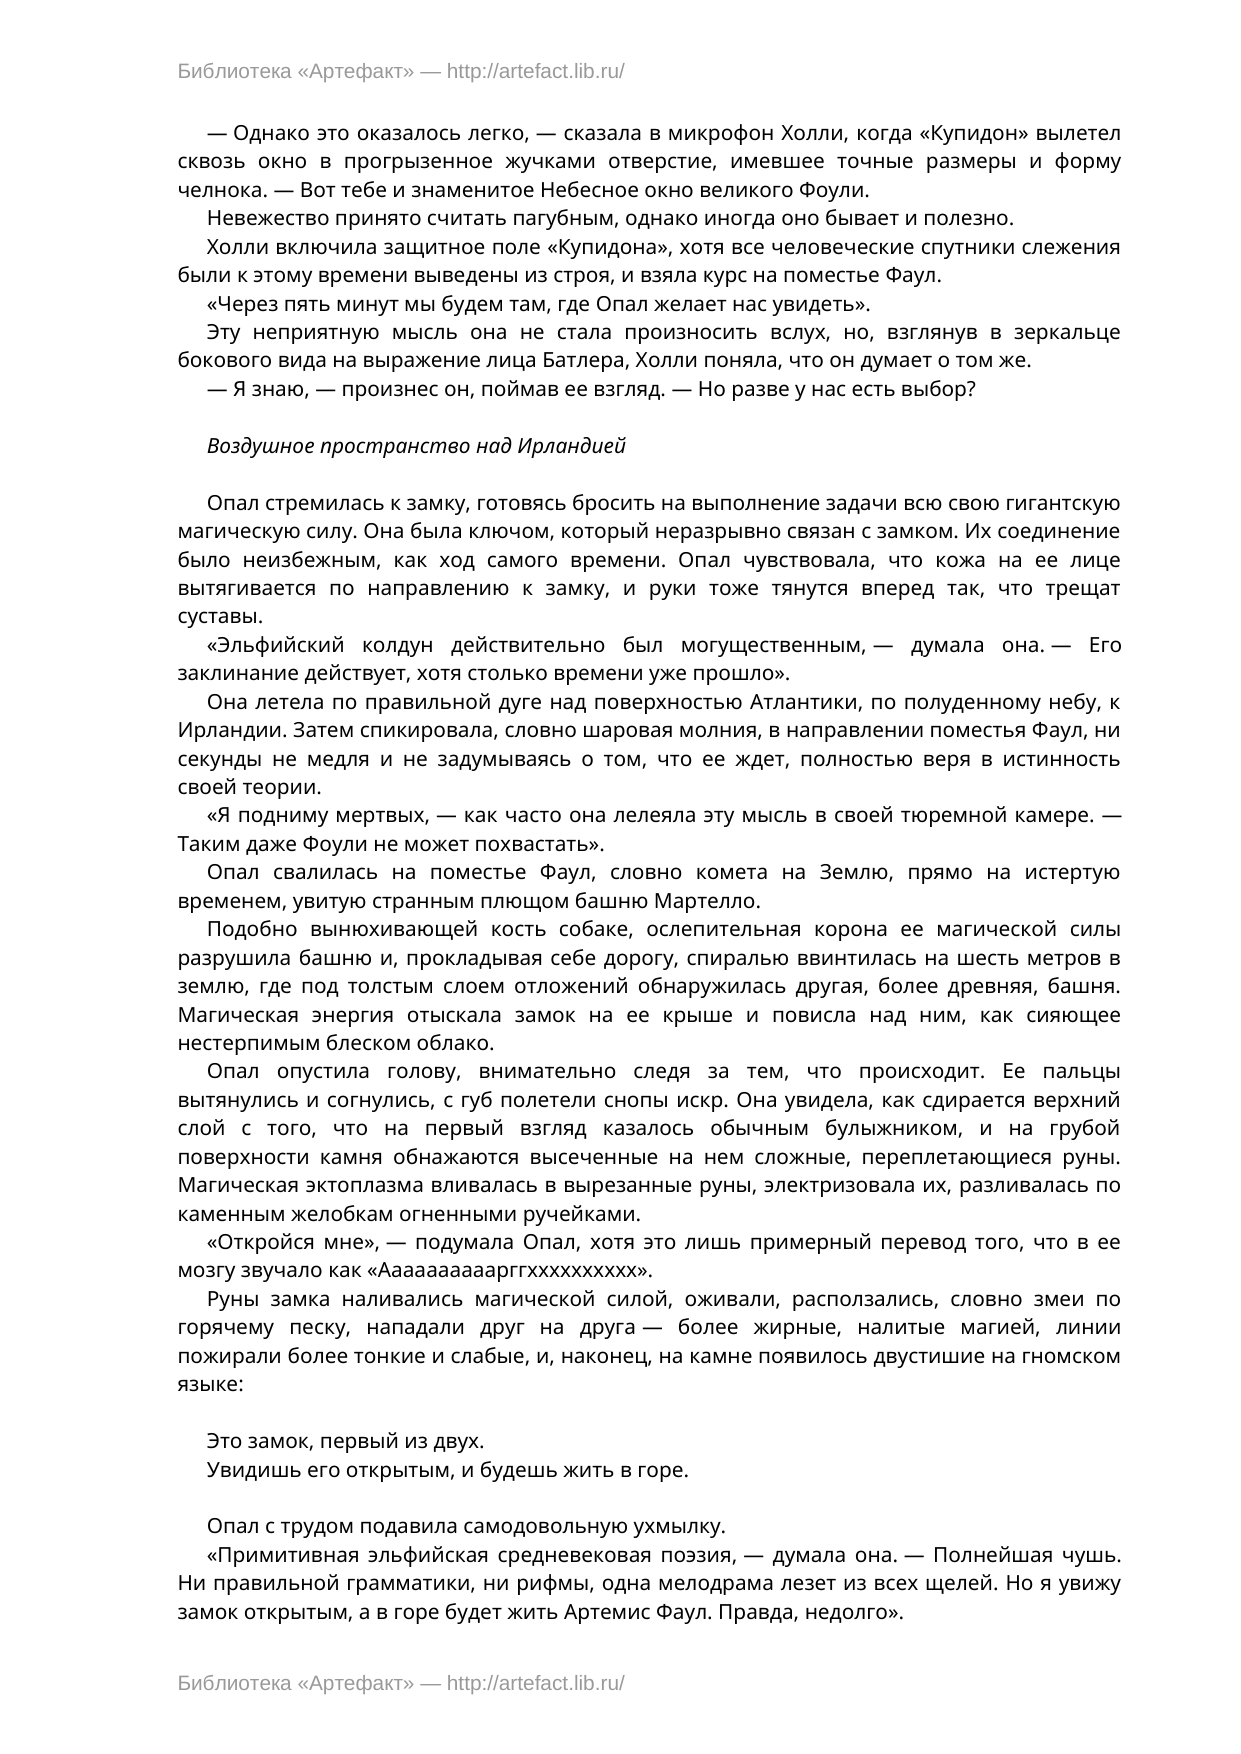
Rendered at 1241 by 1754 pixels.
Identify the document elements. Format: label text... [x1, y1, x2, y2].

text «Я подниму мертвых, — как часто она лелеяла эту мысль в своей тюремной камере. — Таким даже Фоули не может похвастать». [177, 801, 1122, 857]
text Это замок, первый из двух. [177, 1426, 1122, 1455]
text «Через пять минут мы будем там, где Опал желает нас увидеть». [177, 289, 1122, 317]
text Воздушное пространство над Ирландией [177, 431, 1122, 459]
text Опал свалилась на поместье Фаул, словно комета на Землю, прямо на истертую временем, увитую странным плющом башню Мартелло. [177, 857, 1122, 914]
text Эту неприятную мысль она не стала произносить вслух, но, взглянув в зеркальце бокового вида на выражение лица Батлера, Холли поняла, что он думает о том же. [177, 317, 1122, 374]
text Подобно вынюхивающей кость собаке, ослепительная корона ее магической силы разрушила башню и, прокладывая себе дорогу, спиралью ввинтилась на шесть метров в землю, где под толстым слоем отложений обнаружилась другая, более древняя, башня. Магическая энергия отыскала замок на ее крыше и повисла над ним, как сияющее нестерпимым блеском облако. [177, 914, 1122, 1057]
text «Эльфийский колдун действительно был могущественным, — думала она. — Его заклинание действует, хотя столько времени уже прошло». [177, 630, 1122, 687]
text Опал стремилась к замку, готовясь бросить на выполнение задачи всю свою гигантскую магическую силу. Она была ключом, который неразрывно связан с замком. Их соединение было неизбежным, как ход самого времени. Опал чувствовала, что кожа на ее лице вытягивается по направлению к замку, и руки тоже тянутся вперед так, что трещат суставы. [177, 488, 1122, 630]
text Увидишь его открытым, и будешь жить в горе. [177, 1455, 1122, 1483]
text Руны замка наливались магической силой, оживали, расползались, словно змеи по горячему песку, нападали друг на друга — более жирные, налитые магией, линии пожирали более тонкие и слабые, и, наконец, на камне появилось двустишие на гномском языке: [177, 1284, 1122, 1398]
text Она летела по правильной дуге над поверхностью Атлантики, по полуденному небу, к Ирландии. Затем спикировала, словно шаровая молния, в направлении поместья Фаул, ни секунды не медля и не задумываясь о том, что ее ждет, полностью веря в истинность своей теории. [177, 687, 1122, 801]
text Невежество принято считать пагубным, однако иногда оно бывает и полезно. [177, 203, 1122, 232]
text — Я знаю, — произнес он, поймав ее взгляд. — Но разве у нас есть выбор? [177, 374, 1122, 402]
text «Примитивная эльфийская средневековая поэзия, — думала она. — Полнейшая чушь. Ни правильной грамматики, ни рифмы, одна мелодрама лезет из всех щелей. Но я увижу замок открытым, а в горе будет жить Артемис Фаул. Правда, недолго». [177, 1540, 1122, 1625]
text Опал опустила голову, внимательно следя за тем, что происходит. Ее пальцы вытянулись и согнулись, с губ полетели снопы искр. Она увидела, как сдирается верхний слой с того, что на первый взгляд казалось обычным булыжником, и на грубой поверхности камня обнажаются высеченные на нем сложные, переплетающиеся руны. Магическая эктоплазма вливалась в вырезанные руны, электризовала их, разливалась по каменным желобкам огненными ручейками. [177, 1057, 1122, 1227]
text — Однако это оказалось легко, — сказала в микрофон Холли, когда «Купидон» вылетел сквозь окно в прогрызенное жучками отверстие, имевшее точные размеры и форму челнока. — Вот тебе и знаменитое Небесное окно великого Фоули. [177, 118, 1122, 203]
text Опал с трудом подавила самодовольную ухмылку. [177, 1512, 1122, 1540]
text Холли включила защитное поле «Купидона», хотя все человеческие спутники слежения были к этому времени выведены из строя, и взяла курс на поместье Фаул. [177, 232, 1122, 289]
text «Откройся мне», — подумала Опал, хотя это лишь примерный перевод того, что в ее мозгу звучало как «Аааааааааарггхххххххххх». [177, 1227, 1122, 1284]
